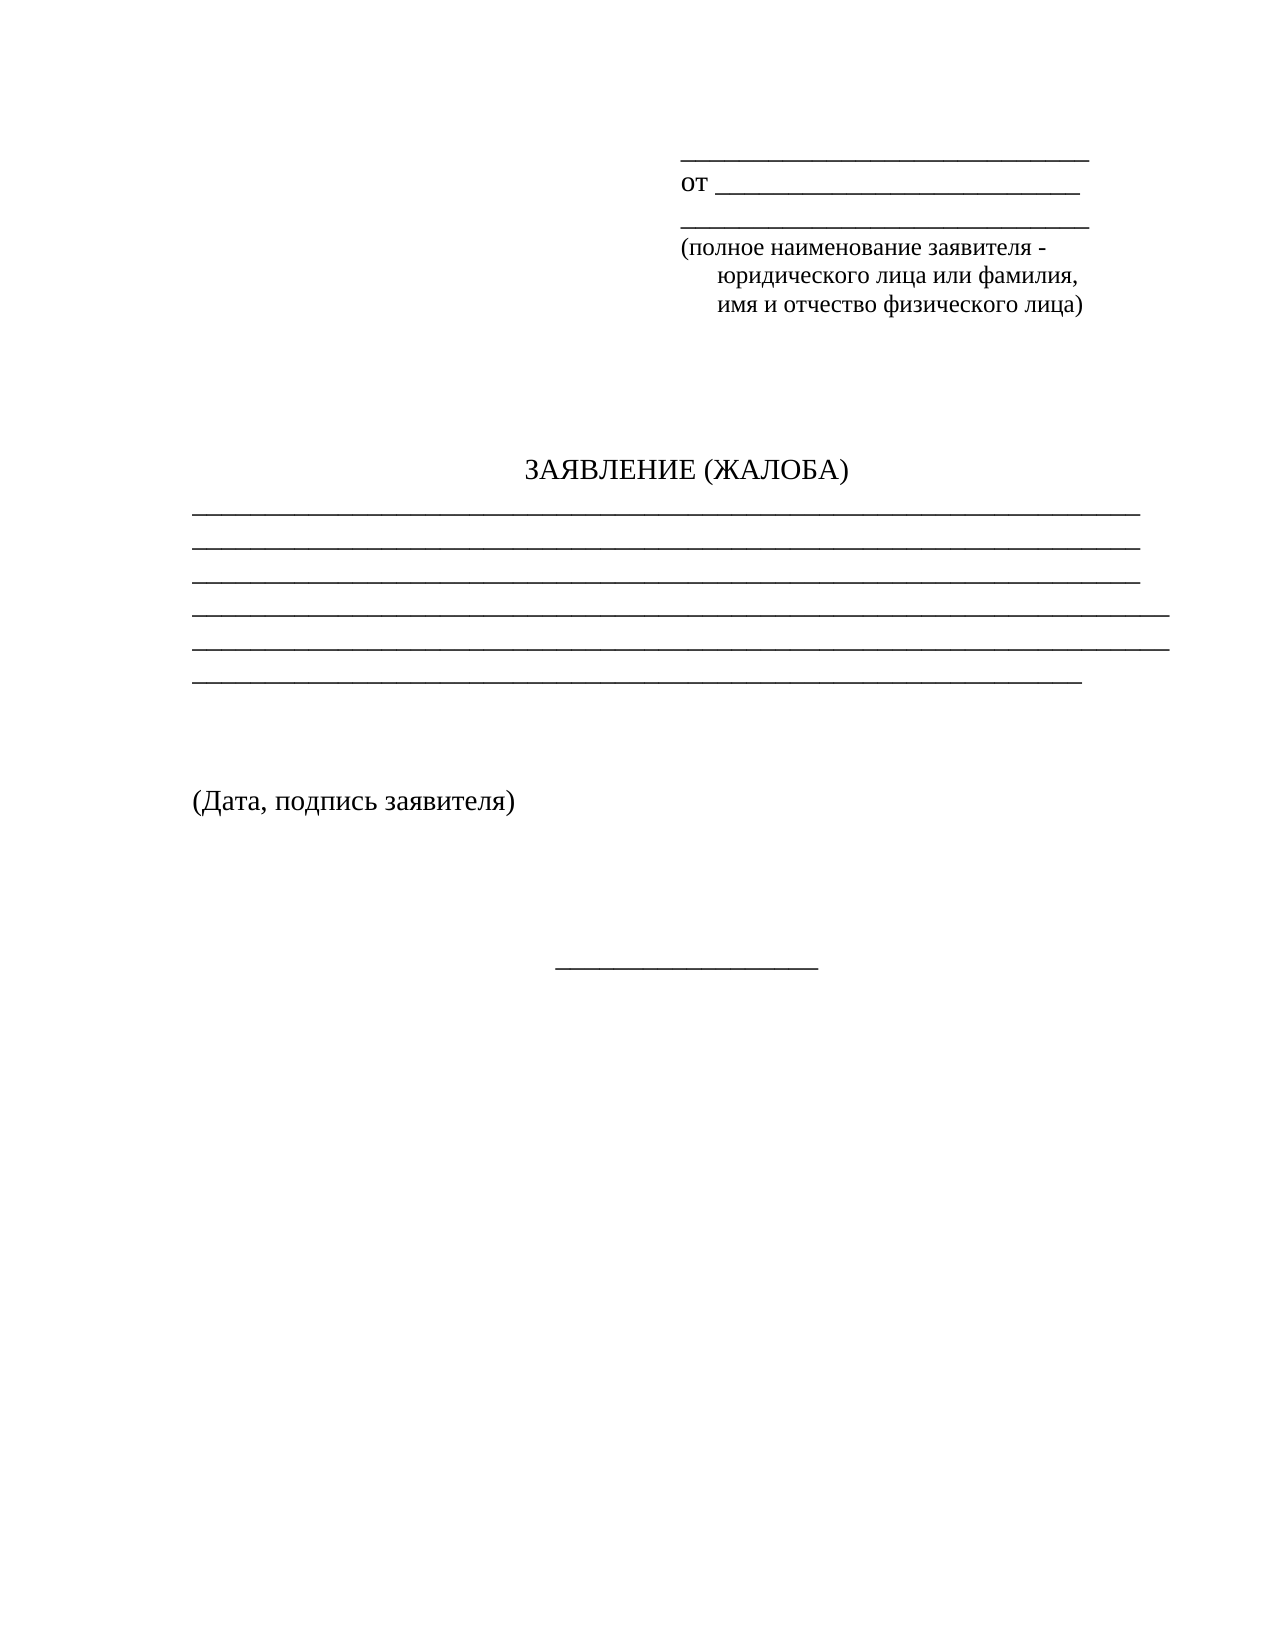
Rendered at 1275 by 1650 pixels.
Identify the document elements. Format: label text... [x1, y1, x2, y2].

text (Дата, подпись заявителя) [192, 783, 1181, 816]
text _________________________________________________________________ [192, 519, 1181, 553]
text ЗАЯВЛЕНИЕ (ЖАЛОБА) [192, 452, 1181, 486]
text ___________________________________________________________________________________________________________________________________________________________________________________________________ [192, 586, 1181, 687]
text ____________________________ [192, 198, 1181, 232]
text имя и отчество физического лица) [192, 289, 1181, 318]
text _________________________________________________________________ [192, 486, 1181, 519]
text __________________ [192, 939, 1181, 973]
text _________________________________________________________________ [192, 553, 1181, 586]
text от _________________________ [192, 164, 1181, 198]
text ____________________________ [192, 131, 1181, 164]
text (полное наименование заявителя - [192, 232, 1181, 260]
text юридического лица или фамилия, [192, 260, 1181, 289]
